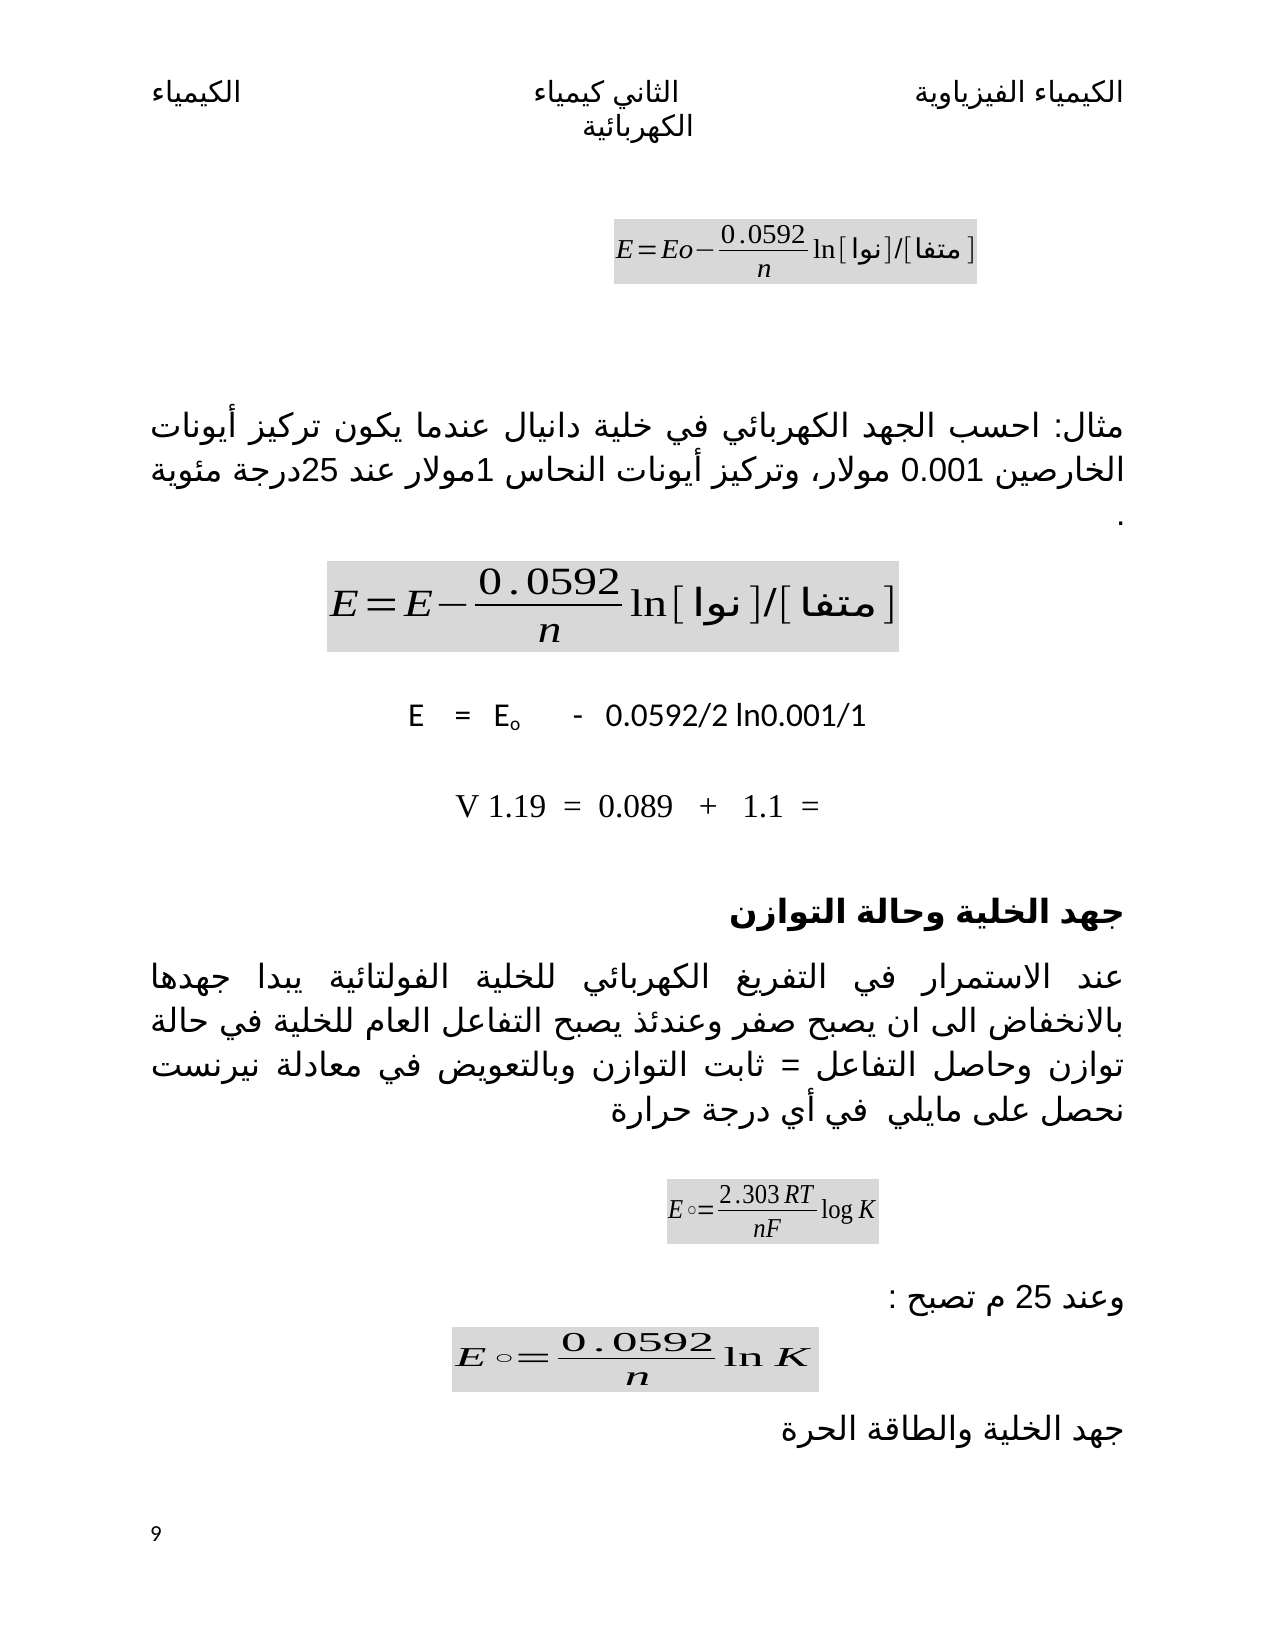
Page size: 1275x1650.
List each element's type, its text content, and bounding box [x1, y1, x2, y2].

text جهد الخلية وحالة التوازن [150, 892, 1125, 931]
text = 1.1 + 0.089 = 1.19 V [150, 786, 1125, 824]
text عند الاستمرار في التفريغ الكهربائي للخلية الفولتائية يبدا جهدها بالانخفاض الى ان يصبح صفر وعندئذ يصبح التفاعل العام للخلية في حالة توازن وحاصل التفاعل = ثابت التوازن وبالتعويض في معادلة نيرنست نحصل على مايلي في أي درجة حرارة [150, 957, 1125, 1128]
text مثال: احسب الجهد الكهربائي في خلية دانيال عندما يكون تركيز أيونات الخارصين 0.001 مولار، وتركيز أيونات النحاس 1مولار عند 25درجة مئوية . [150, 406, 1125, 533]
text وعند 25 م تصبح : [150, 1277, 1125, 1315]
text جهد الخلية والطاقة الحرة [150, 1409, 1125, 1448]
text E = Eo - 0.0592/2 ln0.001/1 [150, 694, 1125, 735]
